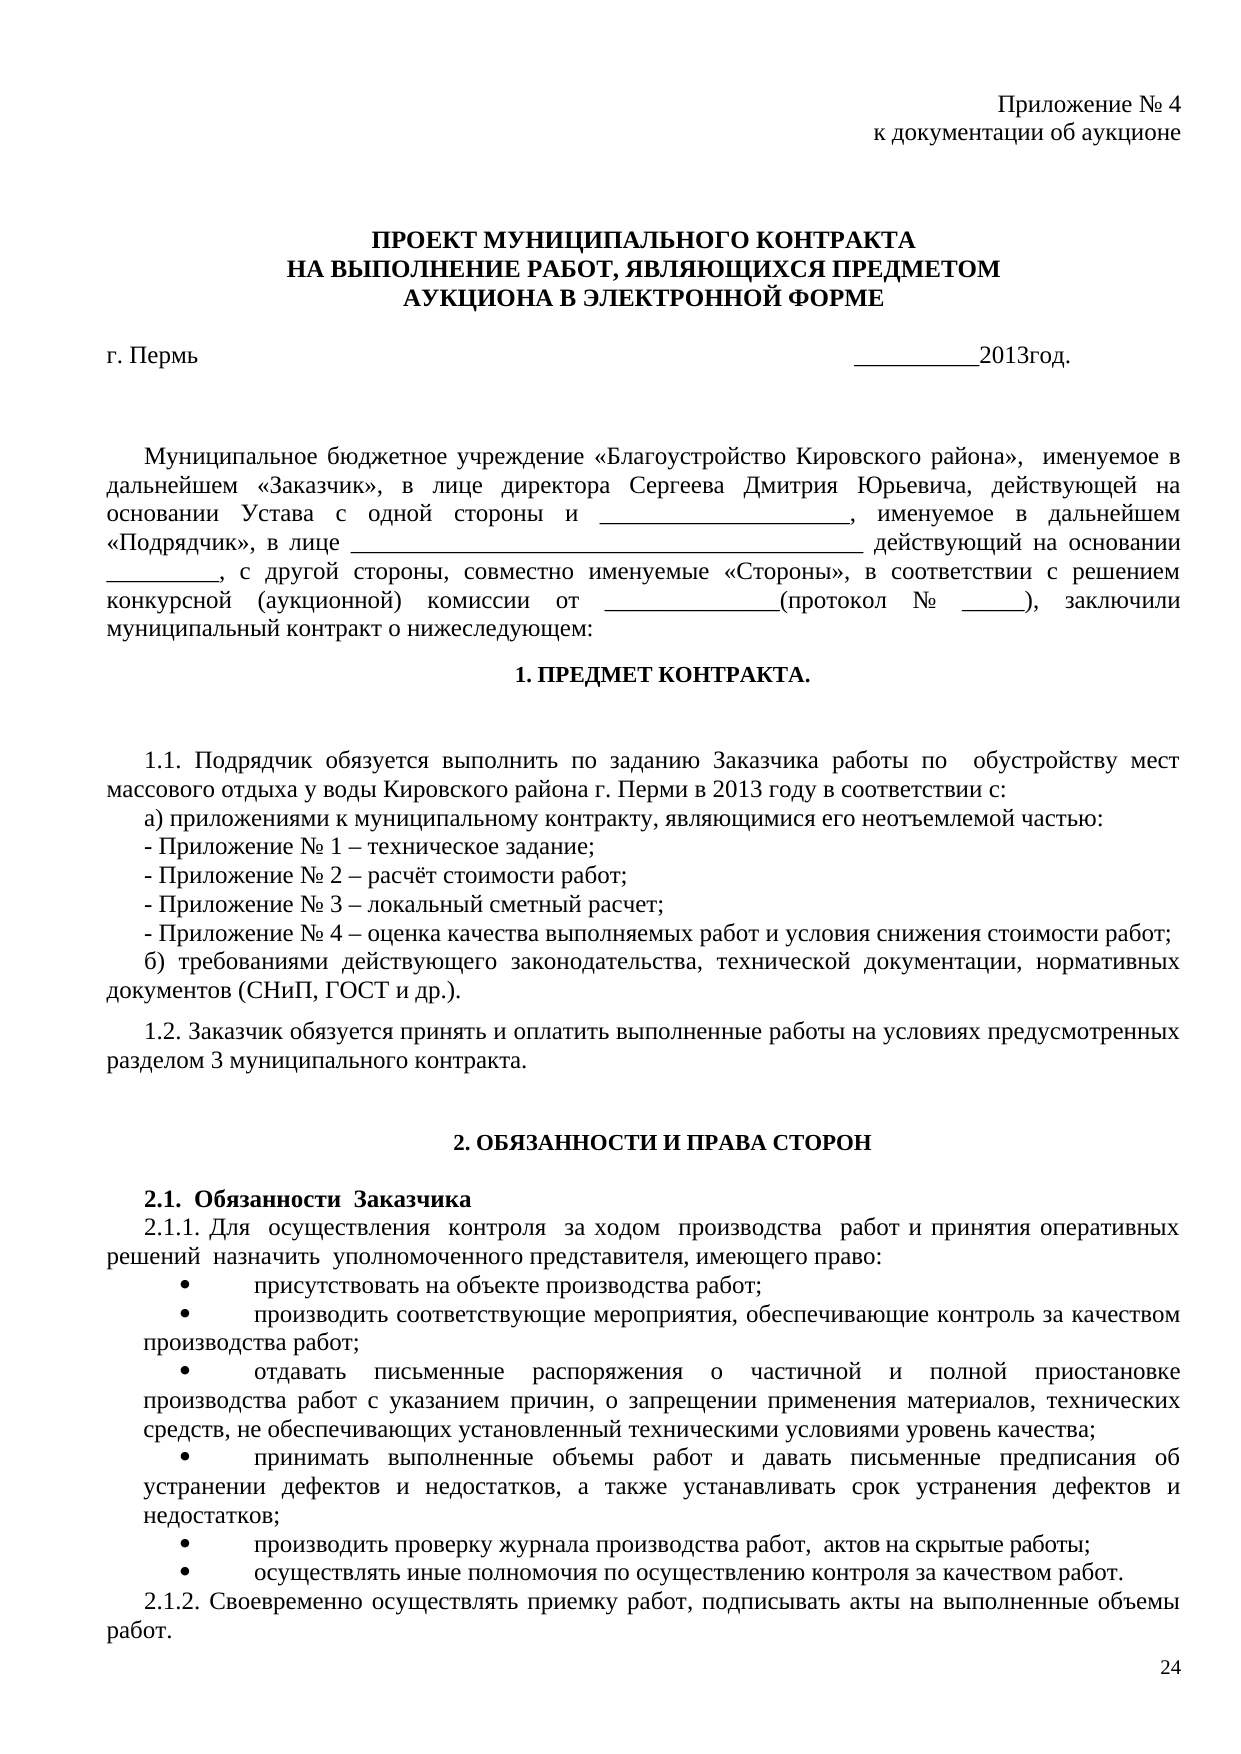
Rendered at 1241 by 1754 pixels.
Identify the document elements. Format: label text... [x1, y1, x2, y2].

text 2.1.1. Для осуществления контроля за ходом производства работ и принятия оперативных решений назначить уполномоченного представителя, имеющего право: [106, 1212, 1181, 1270]
text 2.1.2. Своевременно осуществлять приемку работ, подписывать акты на выполненные объемы работ. [106, 1586, 1181, 1644]
list осуществлять иные полномочия по осуществлению контроля за качеством работ. [143, 1557, 1181, 1586]
title ПРОЕКТ МУНИЦИПАЛЬНОГО КОНТРАКТА [106, 225, 1181, 254]
text НА ВЫПОЛНЕНИЕ РАБОТ, ЯВЛЯЮЩИХСЯ ПРЕДМЕТОМ [106, 254, 1181, 283]
list отдавать письменные распоряжения о частичной и полной приостановке производства работ с указанием причин, о запрещении применения материалов, технических средств, не обеспечивающих установленный техническими условиями уровень качества; [143, 1356, 1181, 1442]
list принимать выполненные объемы работ и давать письменные предписания об устранении дефектов и недостатков, а также устанавливать срок устранения дефектов и недостатков; [143, 1442, 1181, 1529]
text 2. ОБЯЗАННОСТИ И ПРАВА СТОРОН [106, 1128, 1181, 1155]
text 1. ПРЕДМЕТ КОНТРАКТА. [106, 661, 1181, 688]
text 2.1. Обязанности Заказчика [106, 1184, 1181, 1212]
text - Приложение № 3 – локальный сметный расчет; [136, 889, 1181, 918]
text а) приложениями к муниципальному контракту, являющимися его неотъемлемой частью: [106, 803, 1181, 831]
list производить соответствующие мероприятия, обеспечивающие контроль за качеством производства работ; [143, 1299, 1181, 1356]
text б) требованиями действующего законодательства, технической документации, нормативных документов (СНиП, ГОСТ и др.). [106, 946, 1181, 1004]
text - Приложение № 2 – расчёт стоимости работ; [136, 860, 1181, 889]
text 1.2. Заказчик обязуется принять и оплатить выполненные работы на условиях предусмотренных разделом 3 муниципального контракта. [106, 1016, 1181, 1073]
text АУКЦИОНА В ЭЛЕКТРОННОЙ ФОРМЕ [106, 283, 1181, 311]
text 1.1. Подрядчик обязуется выполнить по заданию Заказчика работы по обустройству мест массового отдыха у воды Кировского района г. Перми в 2013 году в соответствии с: [106, 745, 1181, 803]
text г. Пермь __________2013год. [106, 340, 1181, 369]
text - Приложение № 1 – техническое задание; [136, 831, 1181, 860]
text - Приложение № 4 – оценка качества выполняемых работ и условия снижения стоимости работ; [136, 918, 1181, 946]
text Муниципальное бюджетное учреждение «Благоустройство Кировского района», именуемое в дальнейшем «Заказчик», в лице директора Сергеева Дмитрия Юрьевича, действующей на основании Устава с одной стороны и ____________________, именуемое в дальнейшем «Подрядчик», в лице _________________________________________ действующий на основании _________, с другой стороны, совместно именуемые «Стороны», в соответствии с решением конкурсной (аукционной) комиссии от ______________(протокол № _____), заключили муниципальный контракт о нижеследующем: [106, 441, 1181, 642]
text Приложение № 4 [106, 89, 1181, 117]
list производить проверку журнала производства работ, актов на скрытые работы; [143, 1529, 1181, 1557]
text к документации об аукционе [106, 117, 1181, 146]
list присутствовать на объекте производства работ; [143, 1270, 1181, 1299]
